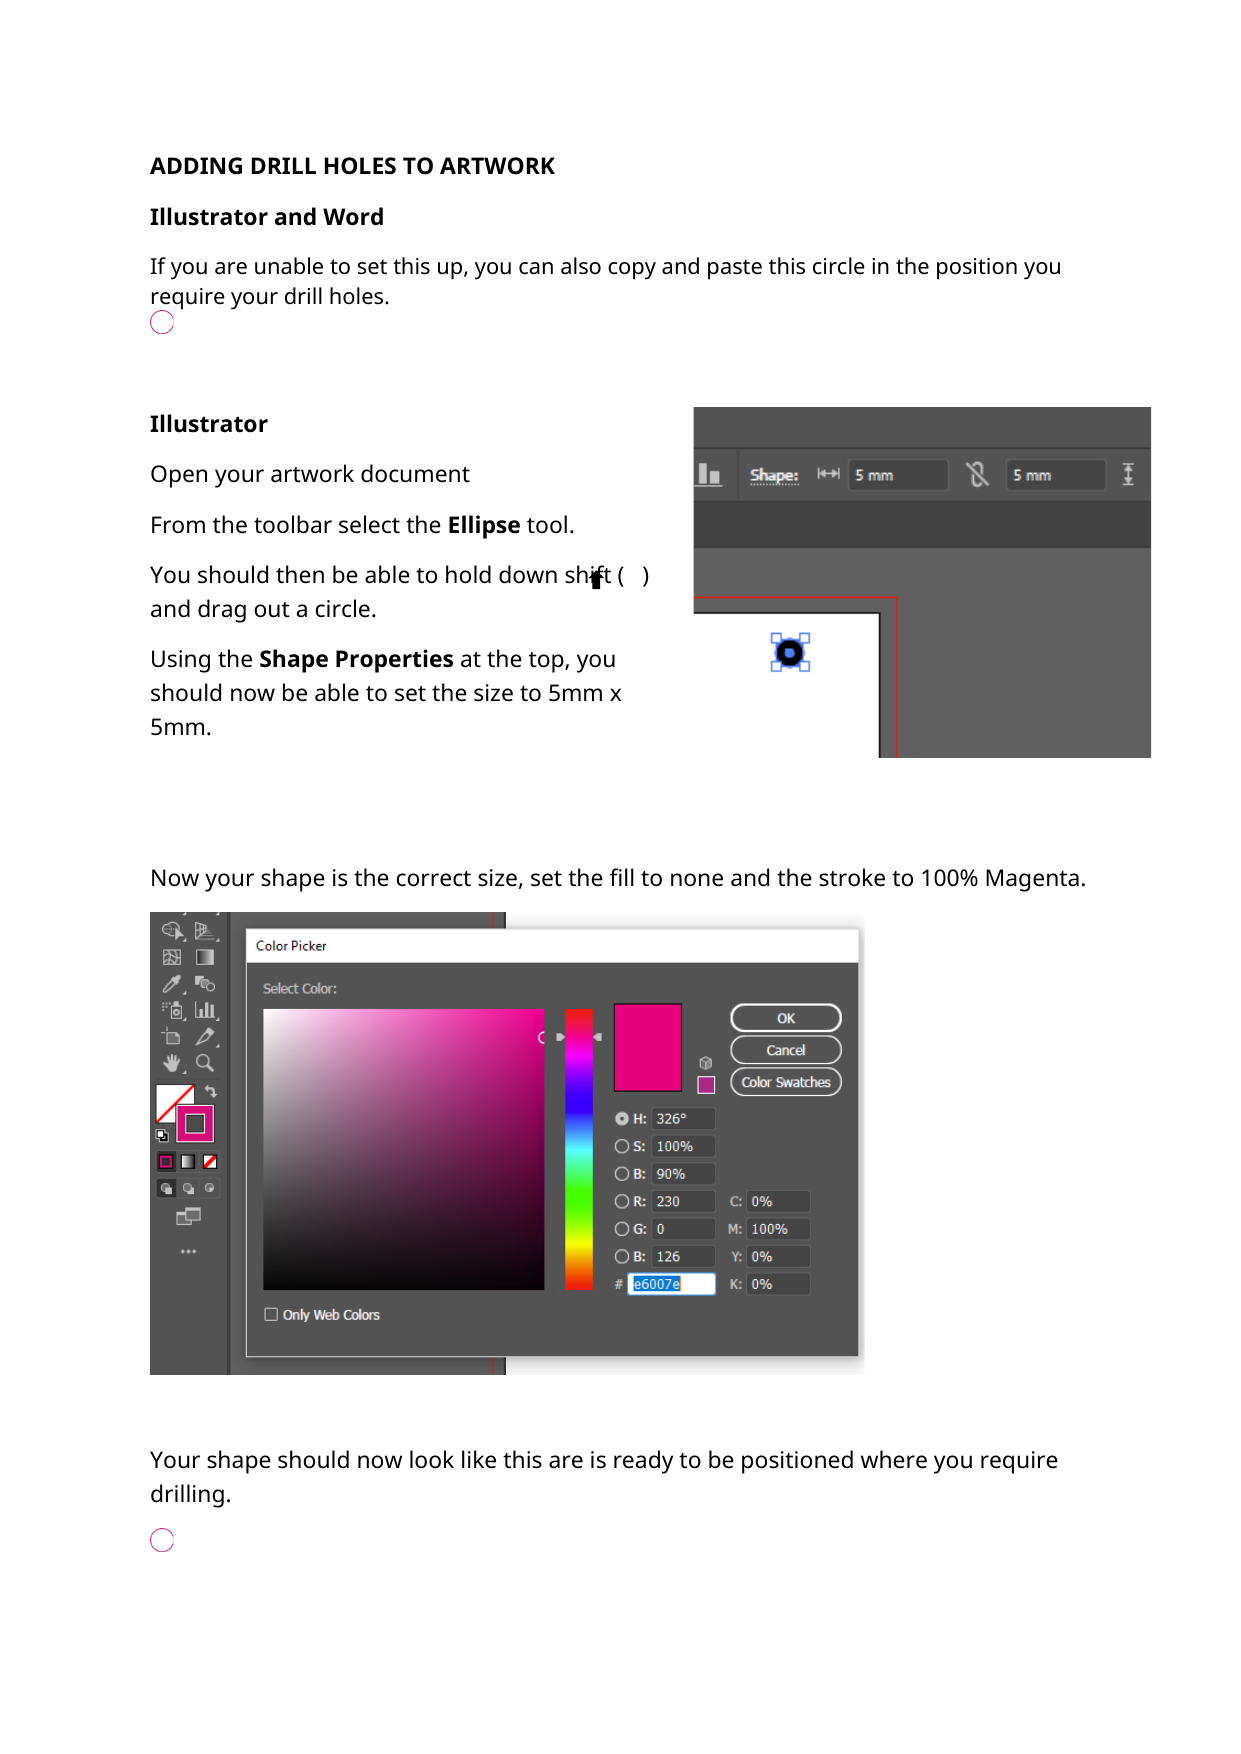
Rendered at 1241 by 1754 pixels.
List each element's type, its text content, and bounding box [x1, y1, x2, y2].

text ADDING DRILL HOLES TO ARTWORK [150, 150, 1090, 181]
text Using the Shape Properties at the top, you should now be able to set the size to 5mm x 5mm. [150, 643, 693, 742]
picture [150, 912, 865, 1375]
text If you are unable to set this up, you can also copy and paste this circle in the position you require your drill holes. [150, 251, 1090, 310]
text Your shape should now look like this are is ready to be positioned where you require drilling. [150, 1444, 1090, 1509]
picture [150, 1528, 174, 1552]
text Now your shape is the correct size, set the fill to none and the stroke to 100% Magenta. [150, 862, 1090, 893]
picture [693, 407, 1152, 758]
text From the toolbar select the Ellipse tool. [150, 508, 693, 540]
text Illustrator and Word [150, 200, 1090, 232]
picture [150, 310, 174, 334]
text You should then be able to hold down shift ( ) and drag out a circle. [150, 559, 693, 624]
text Open your artwork document [150, 458, 693, 489]
text Illustrator [150, 408, 693, 439]
